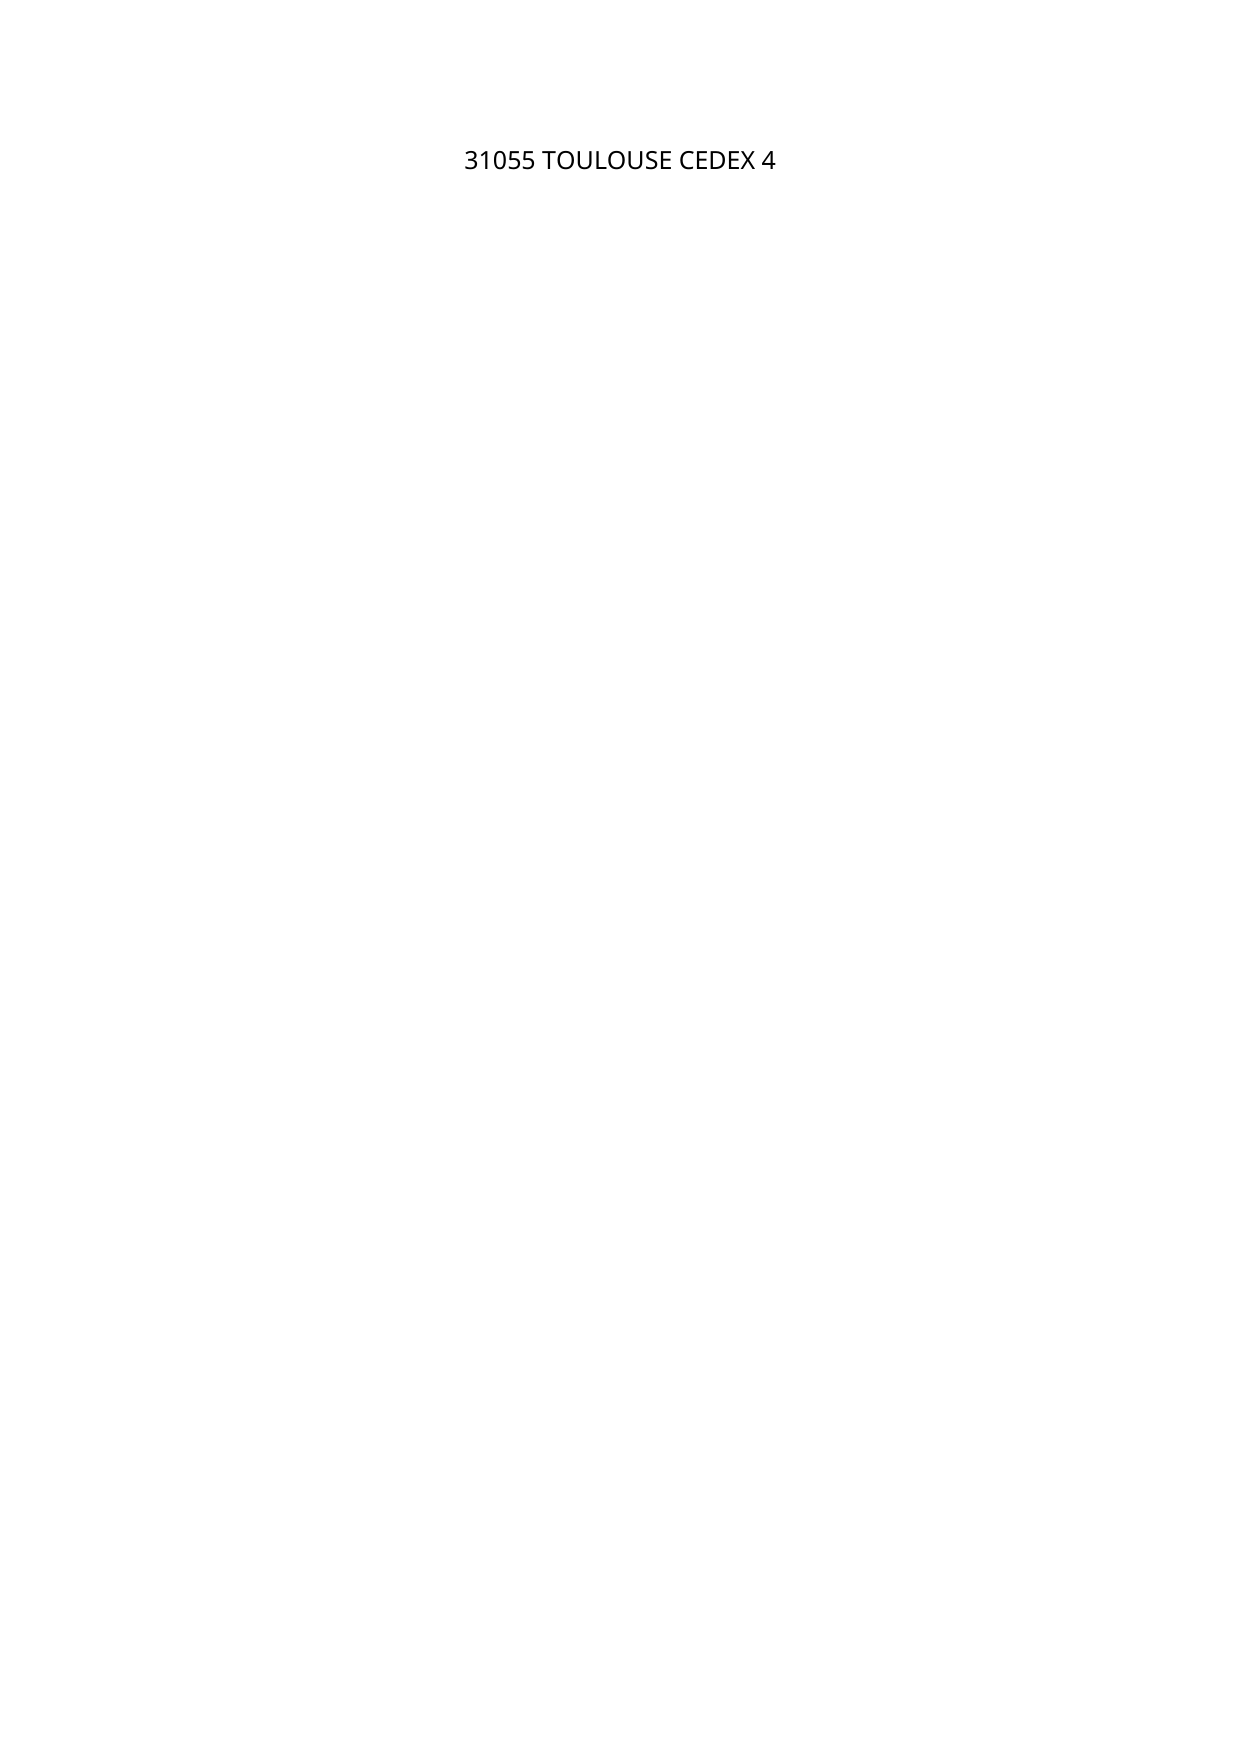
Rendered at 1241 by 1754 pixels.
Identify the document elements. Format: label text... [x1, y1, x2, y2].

text 31055 TOULOUSE CEDEX 4 [119, 146, 1121, 175]
